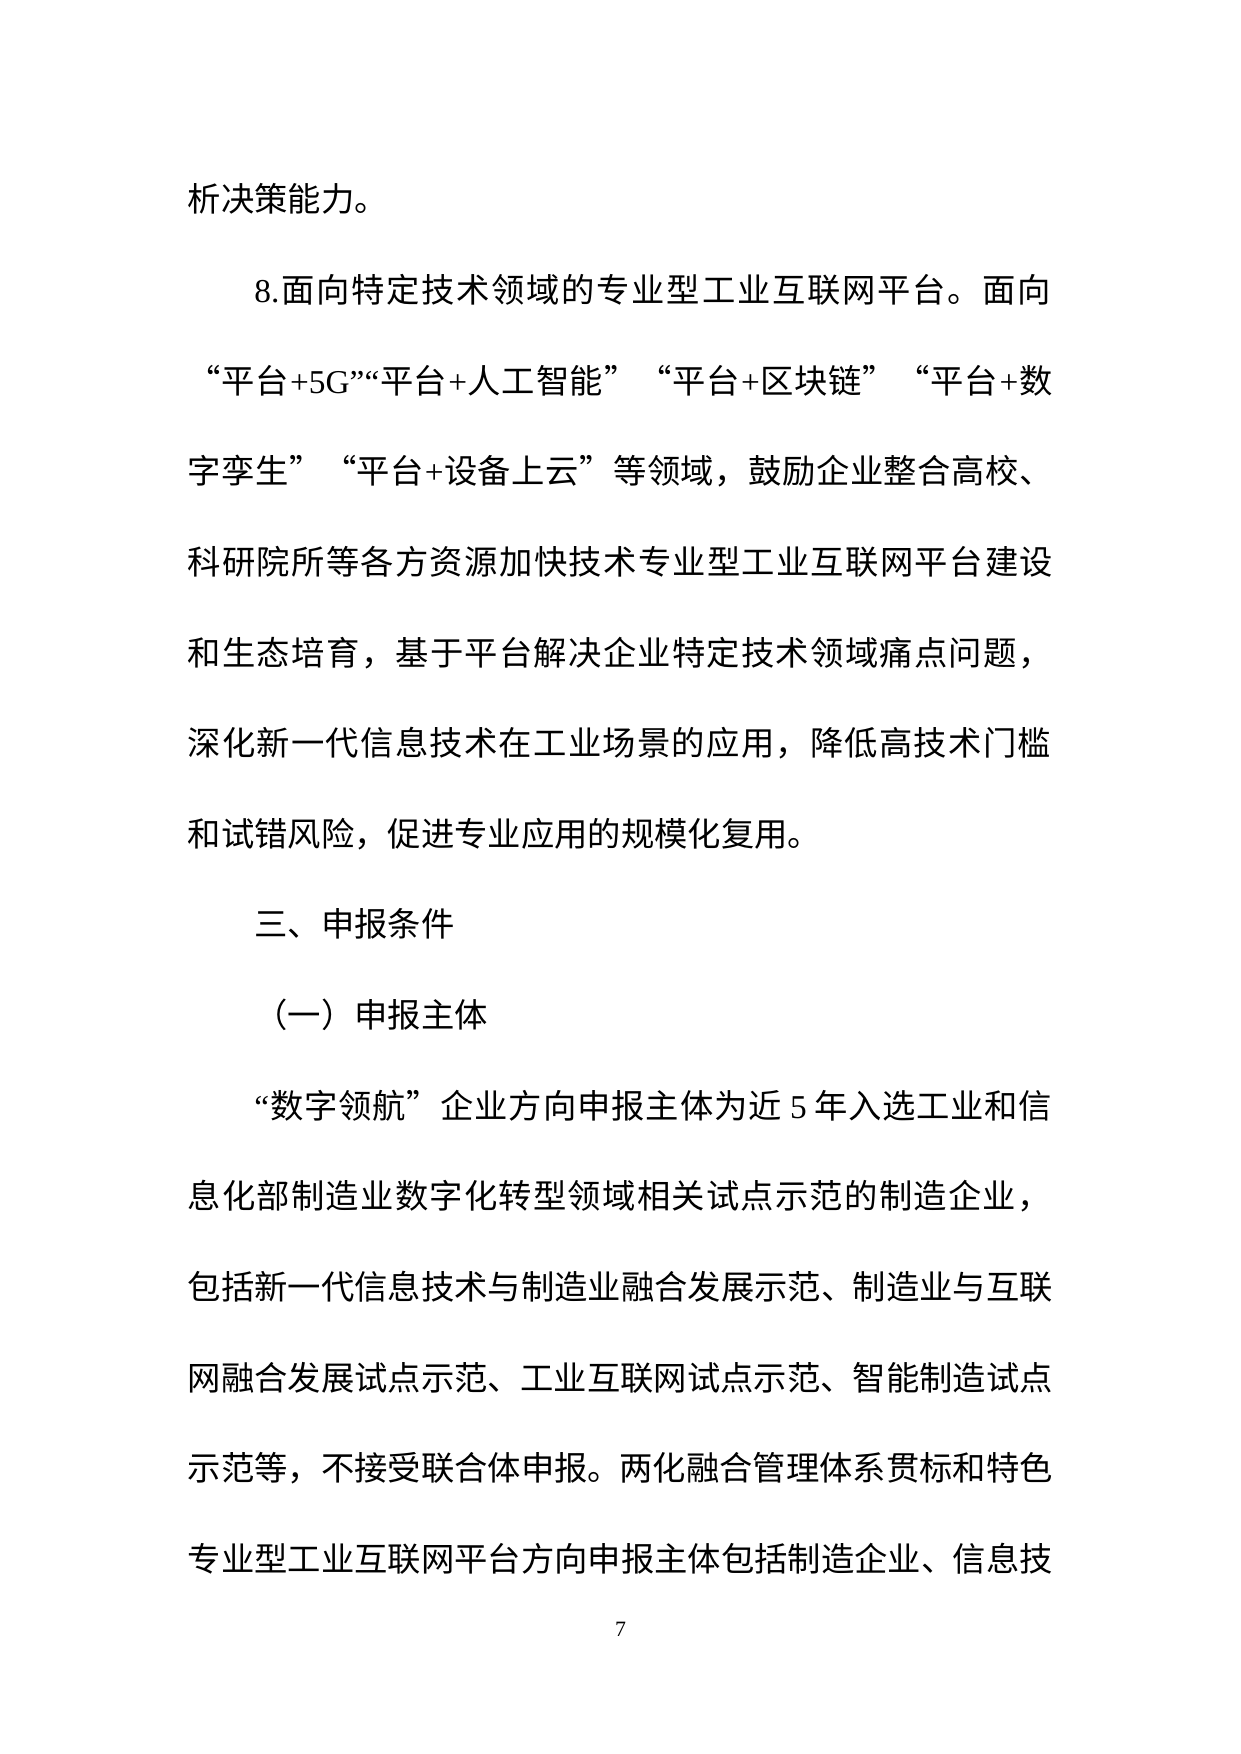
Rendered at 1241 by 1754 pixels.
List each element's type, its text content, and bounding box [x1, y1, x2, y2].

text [187, 1058, 1053, 1602]
text （一）申报主体 [187, 968, 1053, 1058]
list 三、申报条件 [187, 877, 1053, 968]
text 8.面向特定技术领域的专业型工业互联网平台。面向“平台+5G”“平台+人工智能”“平台+区块链”“平台+数字孪生”“平台+设备上云”等领域，鼓励企业整合高校、科研院所等各方资源加快技术专业型工业互联网平台建设和生态培育，基于平台解决企业特定技术领域痛点问题，深化新一代信息技术在工业场景的应用，降低高技术门槛和试错风险，促进专业应用的规模化复用。 [187, 243, 1053, 877]
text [187, 152, 1053, 243]
